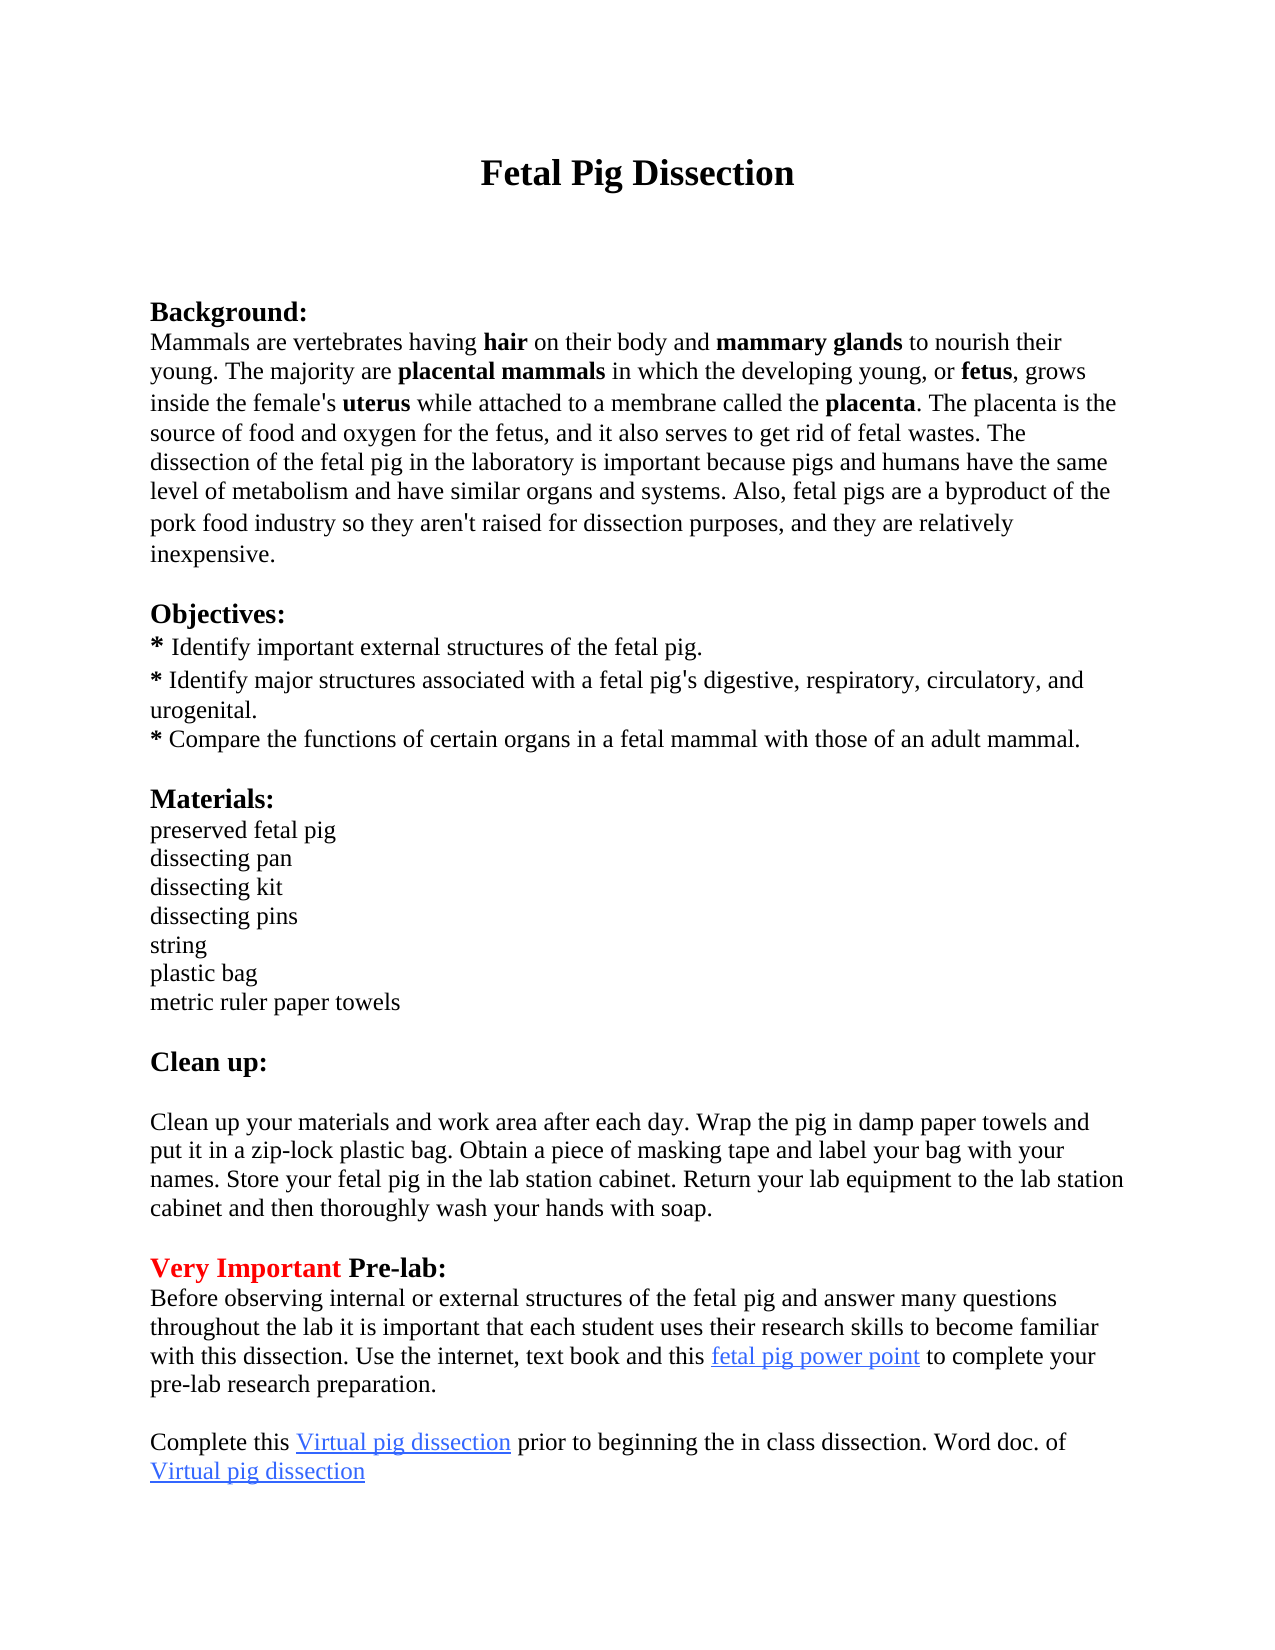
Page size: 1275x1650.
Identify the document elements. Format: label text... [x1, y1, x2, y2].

text Very Important Pre-lab: Before observing internal or external structures of the fetal pig and answer many questions throughout the lab it is important that each student uses their research skills to become familiar with this dissection. Use the internet, text book and this fetal pig power point to complete your pre-lab research preparation. [150, 1251, 1125, 1398]
text Objectives: * Identify important external structures of the fetal pig. * Identify major structures associated with a fetal pig's digestive, respiratory, circulatory, and urogenital. * Compare the functions of certain organs in a fetal mammal with those of an adult mammal. [150, 597, 1125, 753]
text Materials: preserved fetal pig dissecting pan dissecting kit dissecting pins string plastic bag metric ruler paper towels [150, 782, 1125, 1016]
text Background: Mammals are vertebrates having hair on their body and mammary glands to nourish their young. The majority are placental mammals in which the developing young, or fetus, grows inside the female's uterus while attached to a membrane called the placenta. The placenta is the source of food and oxygen for the fetus, and it also serves to get rid of fetal wastes. The dissection of the fetal pig in the laboratory is important because pigs and humans have the same level of metabolism and have similar organs and systems. Also, fetal pigs are a byproduct of the pork food industry so they aren't raised for dissection purposes, and they are relatively inexpensive. [150, 294, 1125, 568]
text Clean up: [150, 1045, 1125, 1077]
text Fetal Pig Dissection [150, 150, 1125, 193]
text Complete this Virtual pig dissection prior to beginning the in class dissection. Word doc. of Virtual pig dissection [150, 1427, 1125, 1485]
text Clean up your materials and work area after each day. Wrap the pig in damp paper towels and put it in a zip-lock plastic bag. Obtain a piece of masking tape and label your bag with your names. Store your fetal pig in the lab station cabinet. Return your lab equipment to the lab station cabinet and then thoroughly wash your hands with soap. [150, 1107, 1125, 1222]
